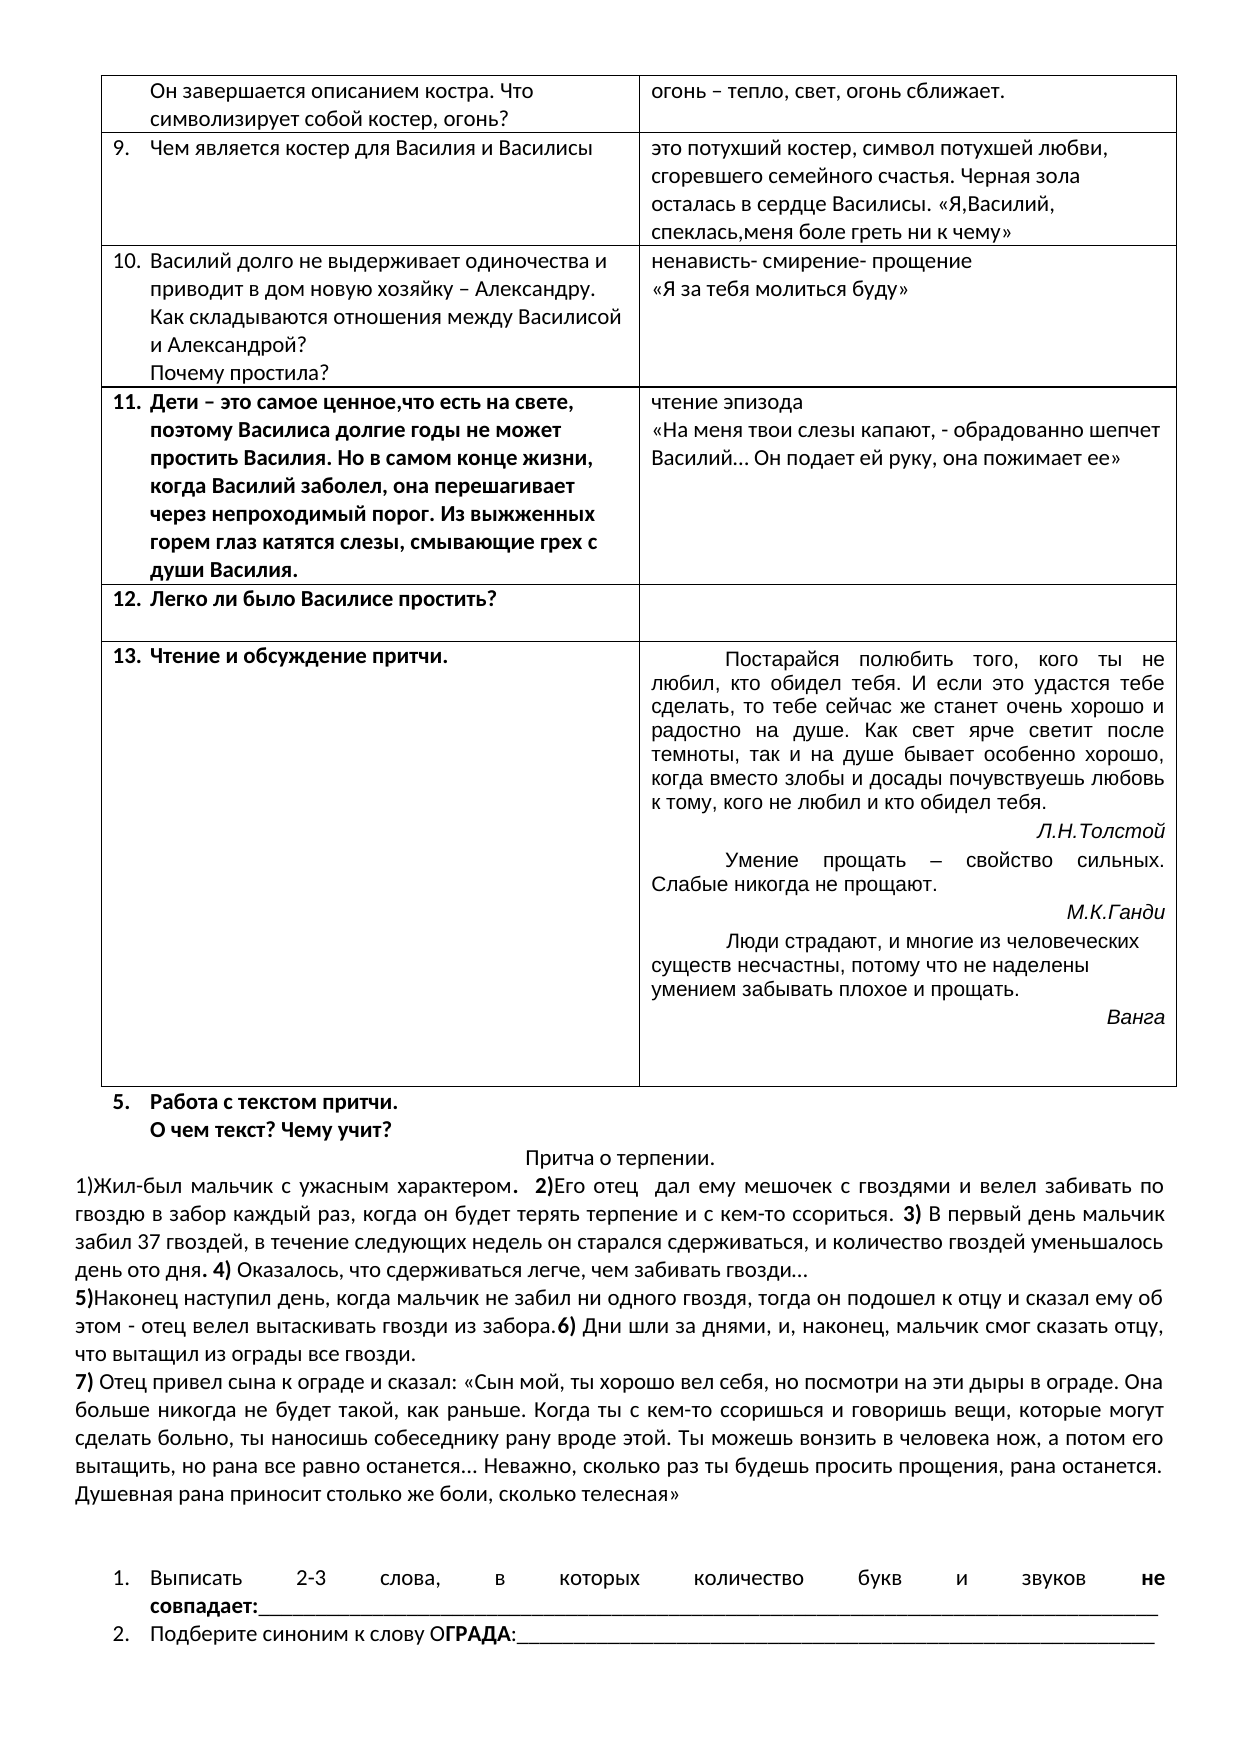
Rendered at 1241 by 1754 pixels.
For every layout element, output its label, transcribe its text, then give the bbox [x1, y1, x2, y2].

table_cell [640, 585, 1176, 641]
list Выписать 2-3 слова, в которых количество букв и звуков не совпадает:_______________________________________________________________________________ [112, 1563, 1165, 1619]
table_cell Василий долго не выдерживает одиночества и приводит в дом новую хозяйку – Александру. Как складываются отношения между Василисой и Александрой? Почему простила? [102, 246, 639, 386]
table_cell Постарайся полюбить того, кого ты не любил, кто обидел тебя. И если это удастся тебе сделать, то тебе сейчас же станет очень хорошо и радостно на душе. Как свет ярче светит после темноты, так и на душе бывает особенно хорошо, когда вместо злобы и досады почувствуешь любовь к тому, кого не любил и кто обидел тебя. Л.Н.Толстой Умение прощать – свойство сильных. Слабые никогда не прощают. М.К.Ганди Люди страдают, и многие из человеческих существ несчастны, потому что не наделены умением забывать плохое и прощать. Ванга [640, 642, 1176, 1086]
text Притча о терпении. [75, 1143, 1165, 1171]
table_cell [640, 76, 1176, 132]
table_cell Чтение и обсуждение притчи. [102, 642, 639, 1086]
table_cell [102, 76, 639, 132]
table_cell это потухший костер, символ потухшей любви, сгоревшего семейного счастья. Черная зола осталась в сердце Василисы. «Я,Василий, спеклась,меня боле греть ни к чему» [640, 133, 1176, 245]
text 5)Наконец наступил день, когда мальчик не забил ни одного гвоздя, тогда он подошел к отцу и сказал ему об этом - отец велел вытаскивать гвозди из забора.6) Дни шли за днями, и, наконец, мальчик смог сказать отцу, что вытащил из ограды все гвозди. [75, 1283, 1165, 1367]
table_cell Дети – это самое ценное,что есть на свете, поэтому Василиса долгие годы не может простить Василия. Но в самом конце жизни, когда Василий заболел, она перешагивает через непроходимый порог. Из выжженных горем глаз катятся слезы, смывающие грех с души Василия. [102, 388, 639, 583]
list Работа с текстом притчи. [112, 1087, 1165, 1115]
list Подберите синоним к слову ОГРАДА:________________________________________________________ [112, 1619, 1165, 1647]
table_cell Легко ли было Василисе простить? [102, 585, 639, 641]
text О чем текст? Чему учит? [150, 1115, 1165, 1143]
table_cell Чем является костер для Василия и Василисы [102, 133, 639, 245]
table_cell чтение эпизода «На меня твои слезы капают, - обрадованно шепчет Василий… Он подает ей руку, она пожимает ее» [640, 388, 1176, 583]
text 1)Жил-был мальчик с ужасным характером. 2)Его отец дал ему мешочек с гвоздями и велел забивать по гвоздю в забор каждый раз, когда он будет терять терпение и с кем-то ссориться. 3) В первый день мальчик забил 37 гвоздей, в течение следующих недель он старался сдерживаться, и количество гвоздей уменьшалось день ото дня. 4) Оказалось, что сдерживаться легче, чем забивать гвозди… [75, 1171, 1165, 1283]
text 7) Отец привел сына к ограде и сказал: «Сын мой, ты хорошо вел себя, но посмотри на эти дыры в ограде. Она больше никогда не будет такой, как раньше. Когда ты с кем-то ссоришься и говоришь вещи, которые могут сделать больно, ты наносишь собеседнику рану вроде этой. Ты можешь вонзить в человека нож, а потом его вытащить, но рана все равно останется... Неважно, сколько раз ты будешь просить прощения, рана останется. Душевная рана приносит столько же боли, сколько телесная» [75, 1367, 1165, 1507]
table_cell ненависть- смирение- прощение «Я за тебя молиться буду» [640, 246, 1176, 386]
